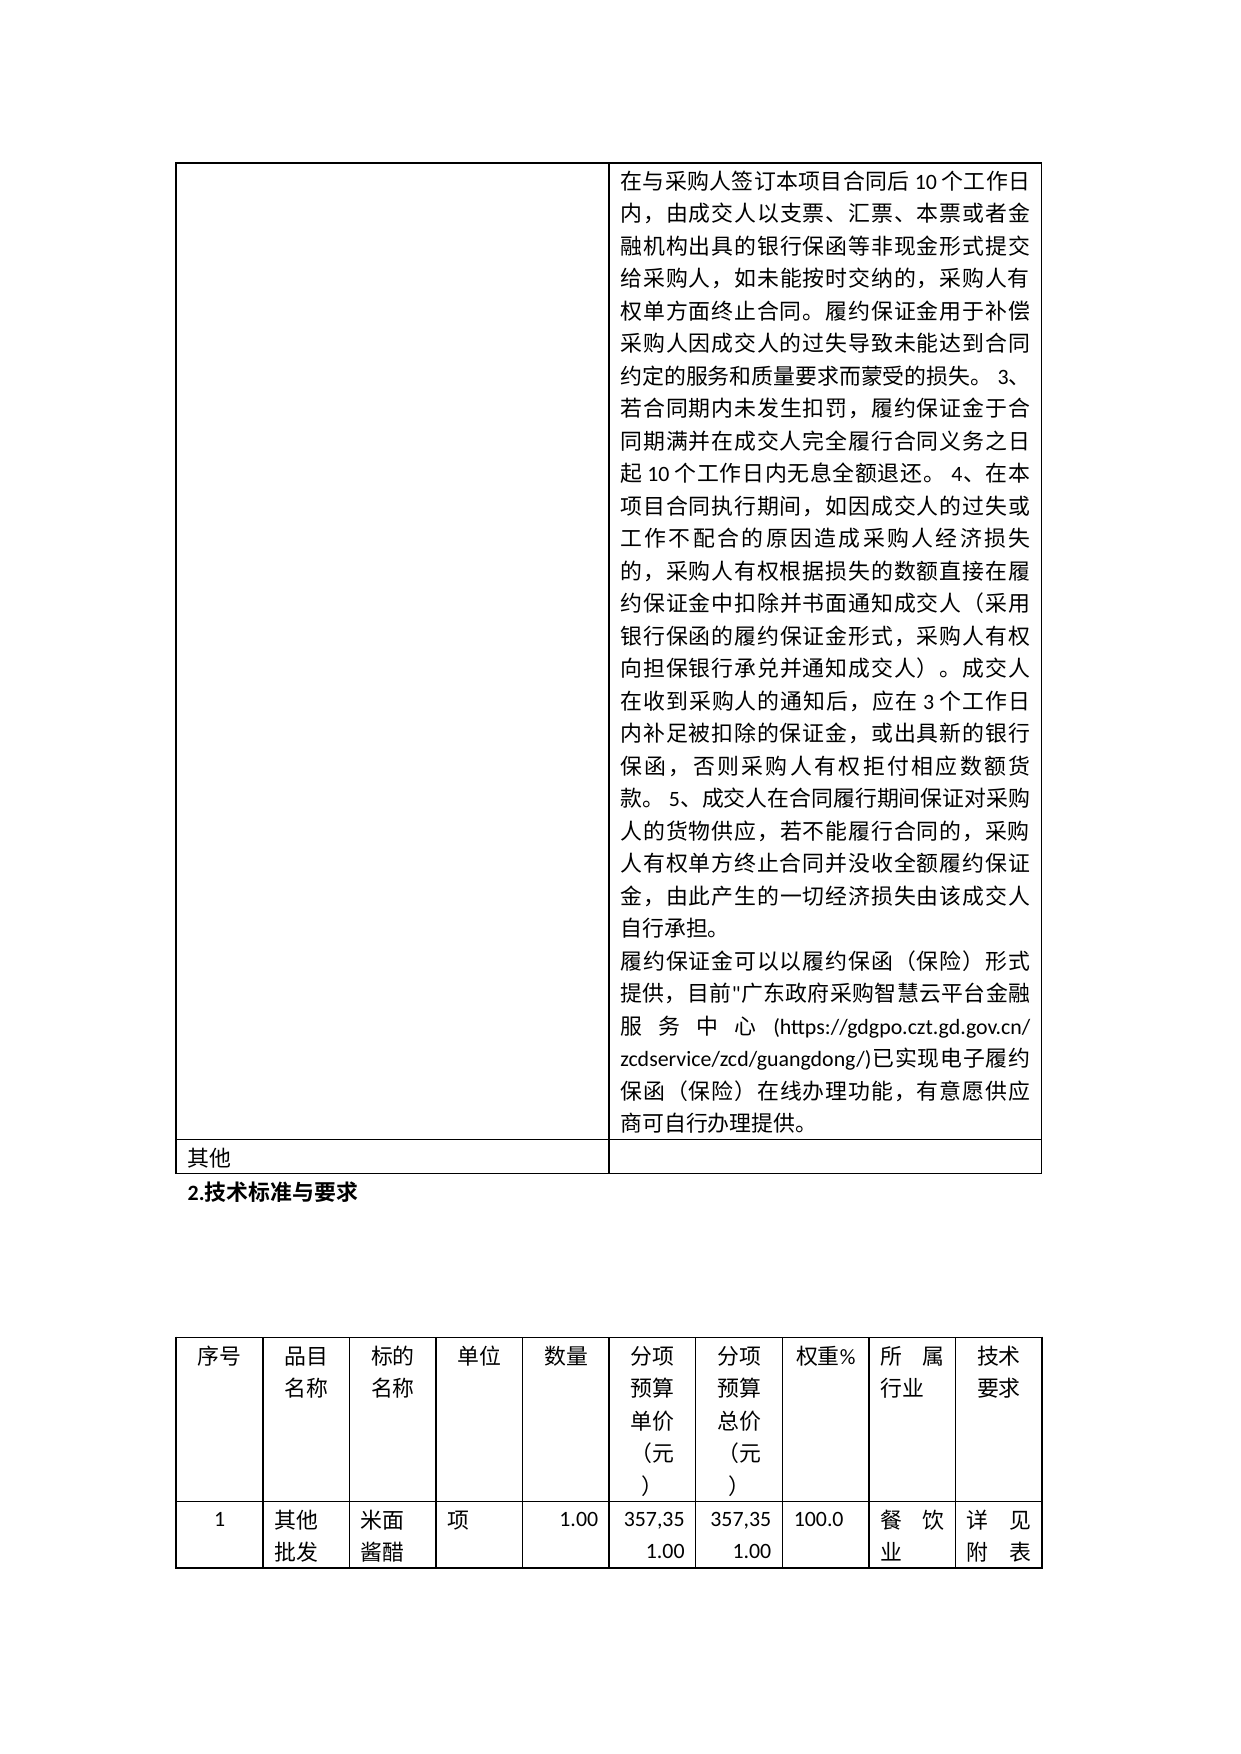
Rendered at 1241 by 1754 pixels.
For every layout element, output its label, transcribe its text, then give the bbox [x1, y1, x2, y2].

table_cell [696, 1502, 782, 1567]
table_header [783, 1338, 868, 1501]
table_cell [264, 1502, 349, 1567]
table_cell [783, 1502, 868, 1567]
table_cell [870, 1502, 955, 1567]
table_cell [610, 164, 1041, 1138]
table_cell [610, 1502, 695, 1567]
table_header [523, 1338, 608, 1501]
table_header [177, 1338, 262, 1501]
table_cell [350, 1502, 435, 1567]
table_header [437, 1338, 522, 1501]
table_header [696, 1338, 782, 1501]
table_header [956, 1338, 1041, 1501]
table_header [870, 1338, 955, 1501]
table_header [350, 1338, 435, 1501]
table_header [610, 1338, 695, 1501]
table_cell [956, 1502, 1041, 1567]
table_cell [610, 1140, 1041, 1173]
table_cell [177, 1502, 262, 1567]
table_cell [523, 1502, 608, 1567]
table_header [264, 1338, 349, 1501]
text 2.技术标准与要求 [187, 1174, 1053, 1207]
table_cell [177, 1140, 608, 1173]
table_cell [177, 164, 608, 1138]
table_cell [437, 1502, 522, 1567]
